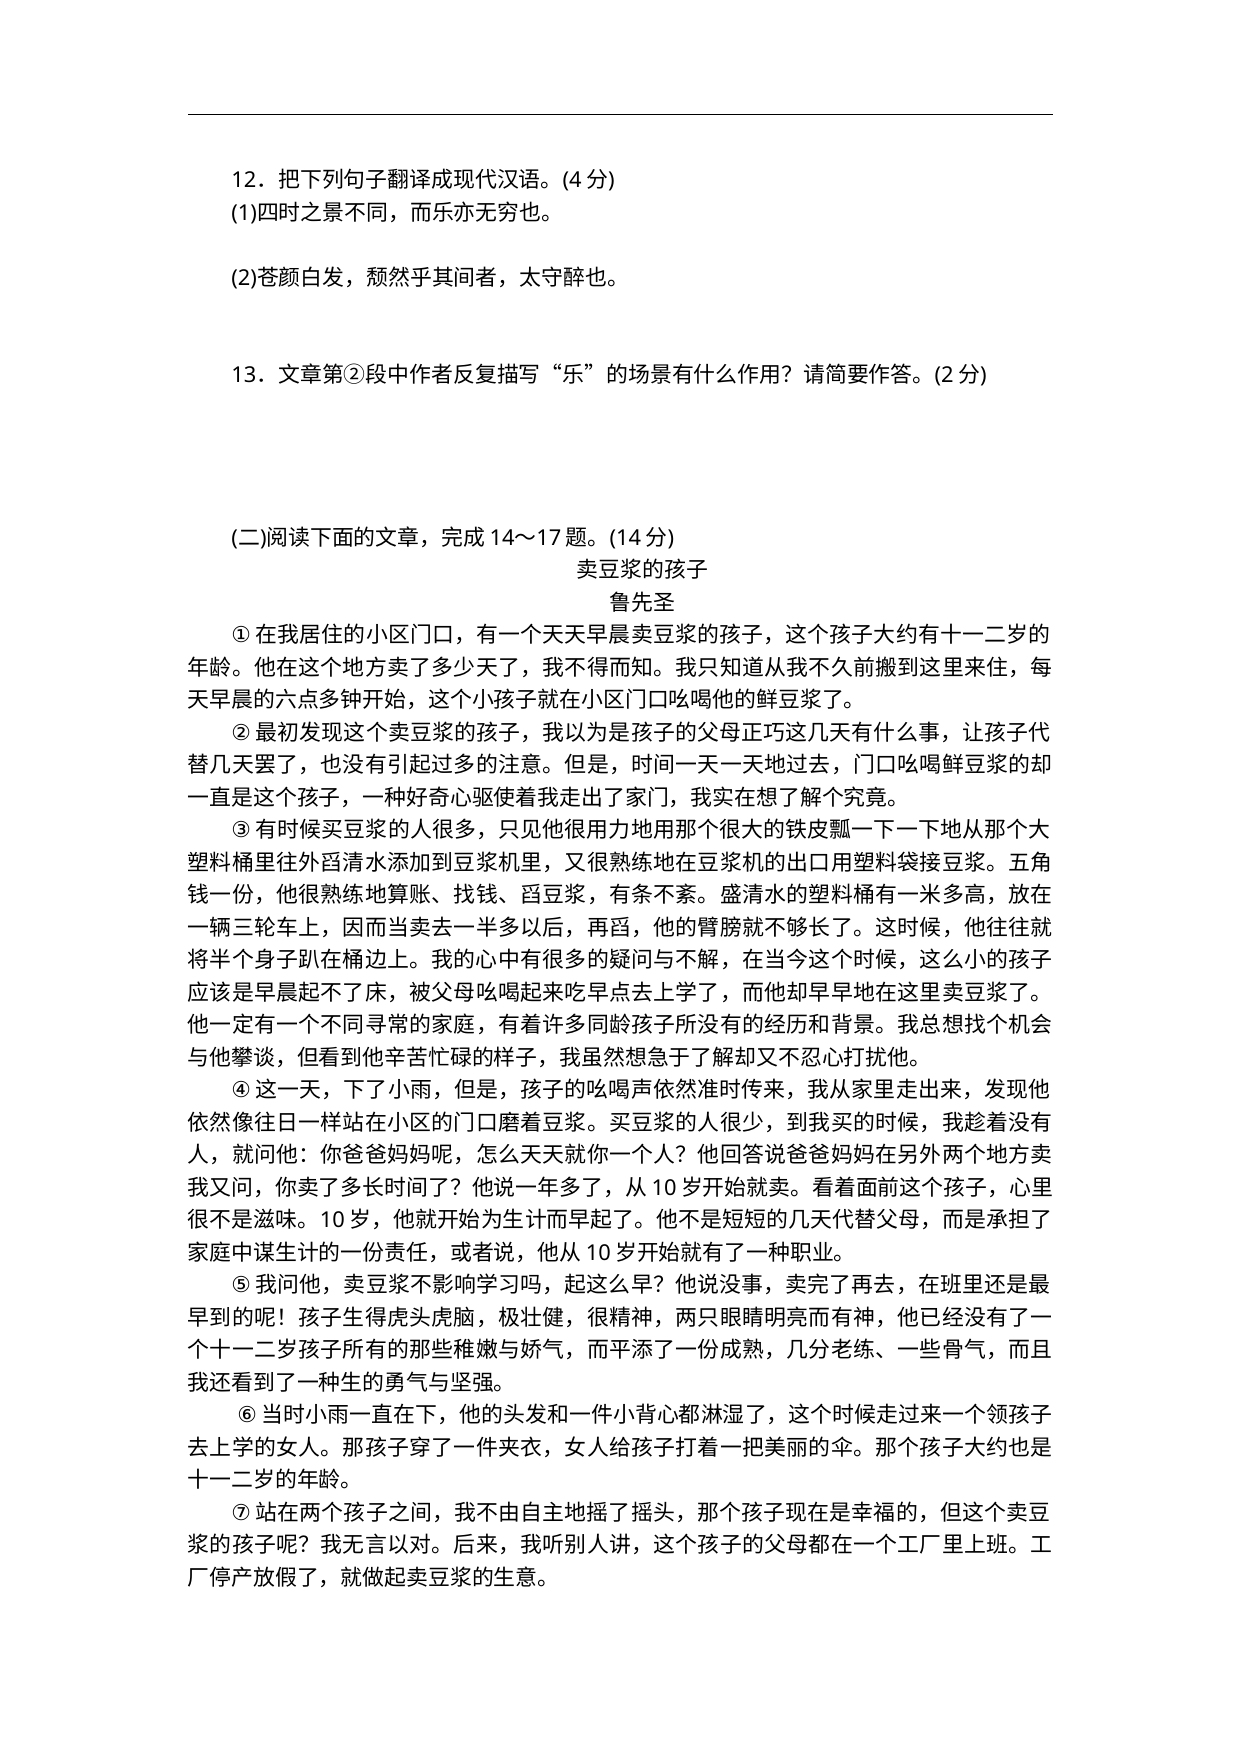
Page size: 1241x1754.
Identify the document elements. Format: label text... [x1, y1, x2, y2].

text (2)苍颜白发，颓然乎其间者，太守醉也。 [187, 259, 1053, 292]
text (二)阅读下面的文章，完成14～17题。(14分) [187, 519, 1053, 552]
text ②最初发现这个卖豆浆的孩子，我以为是孩子的父母正巧这几天有什么事，让孩子代替几天罢了，也没有引起过多的注意。但是，时间一天一天地过去，门口吆喝鲜豆浆的却一直是这个孩子，一种好奇心驱使着我走出了家门，我实在想了解个究竟。 [187, 714, 1053, 812]
text 12．把下列句子翻译成现代汉语。(4分) [187, 162, 1053, 194]
text (1)四时之景不同，而乐亦无穷也。 [187, 194, 1053, 227]
text 卖豆浆的孩子 [187, 552, 1053, 584]
text ⑥当时小雨一直在下，他的头发和一件小背心都淋湿了，这个时候走过来一个领孩子去上学的女人。那孩子穿了一件夹衣，女人给孩子打着一把美丽的伞。那个孩子大约也是十一二岁的年龄。 [187, 1397, 1053, 1494]
text 鲁先圣 [187, 584, 1053, 617]
text ④这一天，下了小雨，但是，孩子的吆喝声依然准时传来，我从家里走出来，发现他依然像往日一样站在小区的门口磨着豆浆。买豆浆的人很少，到我买的时候，我趁着没有人，就问他：你爸爸妈妈呢，怎么天天就你一个人？他回答说爸爸妈妈在另外两个地方卖。我又问，你卖了多长时间了？他说一年多了，从10岁开始就卖。看着面前这个孩子，心里很不是滋味。10岁，他就开始为生计而早起了。他不是短短的几天代替父母，而是承担了家庭中谋生计的一份责任，或者说，他从10岁开始就有了一种职业。 [187, 1072, 1053, 1267]
text ⑦站在两个孩子之间，我不由自主地摇了摇头，那个孩子现在是幸福的，但这个卖豆浆的孩子呢？我无言以对。后来，我听别人讲，这个孩子的父母都在一个工厂里上班。工厂停产放假了，就做起卖豆浆的生意。 [187, 1494, 1053, 1592]
text ③有时候买豆浆的人很多，只见他很用力地用那个很大的铁皮瓢一下一下地从那个大塑料桶里往外舀清水添加到豆浆机里，又很熟练地在豆浆机的出口用塑料袋接豆浆。五角钱一份，他很熟练地算账、找钱、舀豆浆，有条不紊。盛清水的塑料桶有一米多高，放在一辆三轮车上，因而当卖去一半多以后，再舀，他的臂膀就不够长了。这时候，他往往就将半个身子趴在桶边上。我的心中有很多的疑问与不解，在当今这个时候，这么小的孩子，应该是早晨起不了床，被父母吆喝起来吃早点去上学了，而他却早早地在这里卖豆浆了。他一定有一个不同寻常的家庭，有着许多同龄孩子所没有的经历和背景。我总想找个机会与他攀谈，但看到他辛苦忙碌的样子，我虽然想急于了解却又不忍心打扰他。 [187, 812, 1053, 1072]
text 13．文章第②段中作者反复描写“乐”的场景有什么作用？请简要作答。(2分) [187, 357, 1053, 389]
text ①在我居住的小区门口，有一个天天早晨卖豆浆的孩子，这个孩子大约有十一二岁的年龄。他在这个地方卖了多少天了，我不得而知。我只知道从我不久前搬到这里来住，每天早晨的六点多钟开始，这个小孩子就在小区门口吆喝他的鲜豆浆了。 [187, 617, 1053, 714]
text ⑤我问他，卖豆浆不影响学习吗，起这么早？他说没事，卖完了再去，在班里还是最早到的呢！孩子生得虎头虎脑，极壮健，很精神，两只眼睛明亮而有神，他已经没有了一个十一二岁孩子所有的那些稚嫩与娇气，而平添了一份成熟，几分老练、一些骨气，而且，我还看到了一种生的勇气与坚强。 [187, 1267, 1053, 1397]
